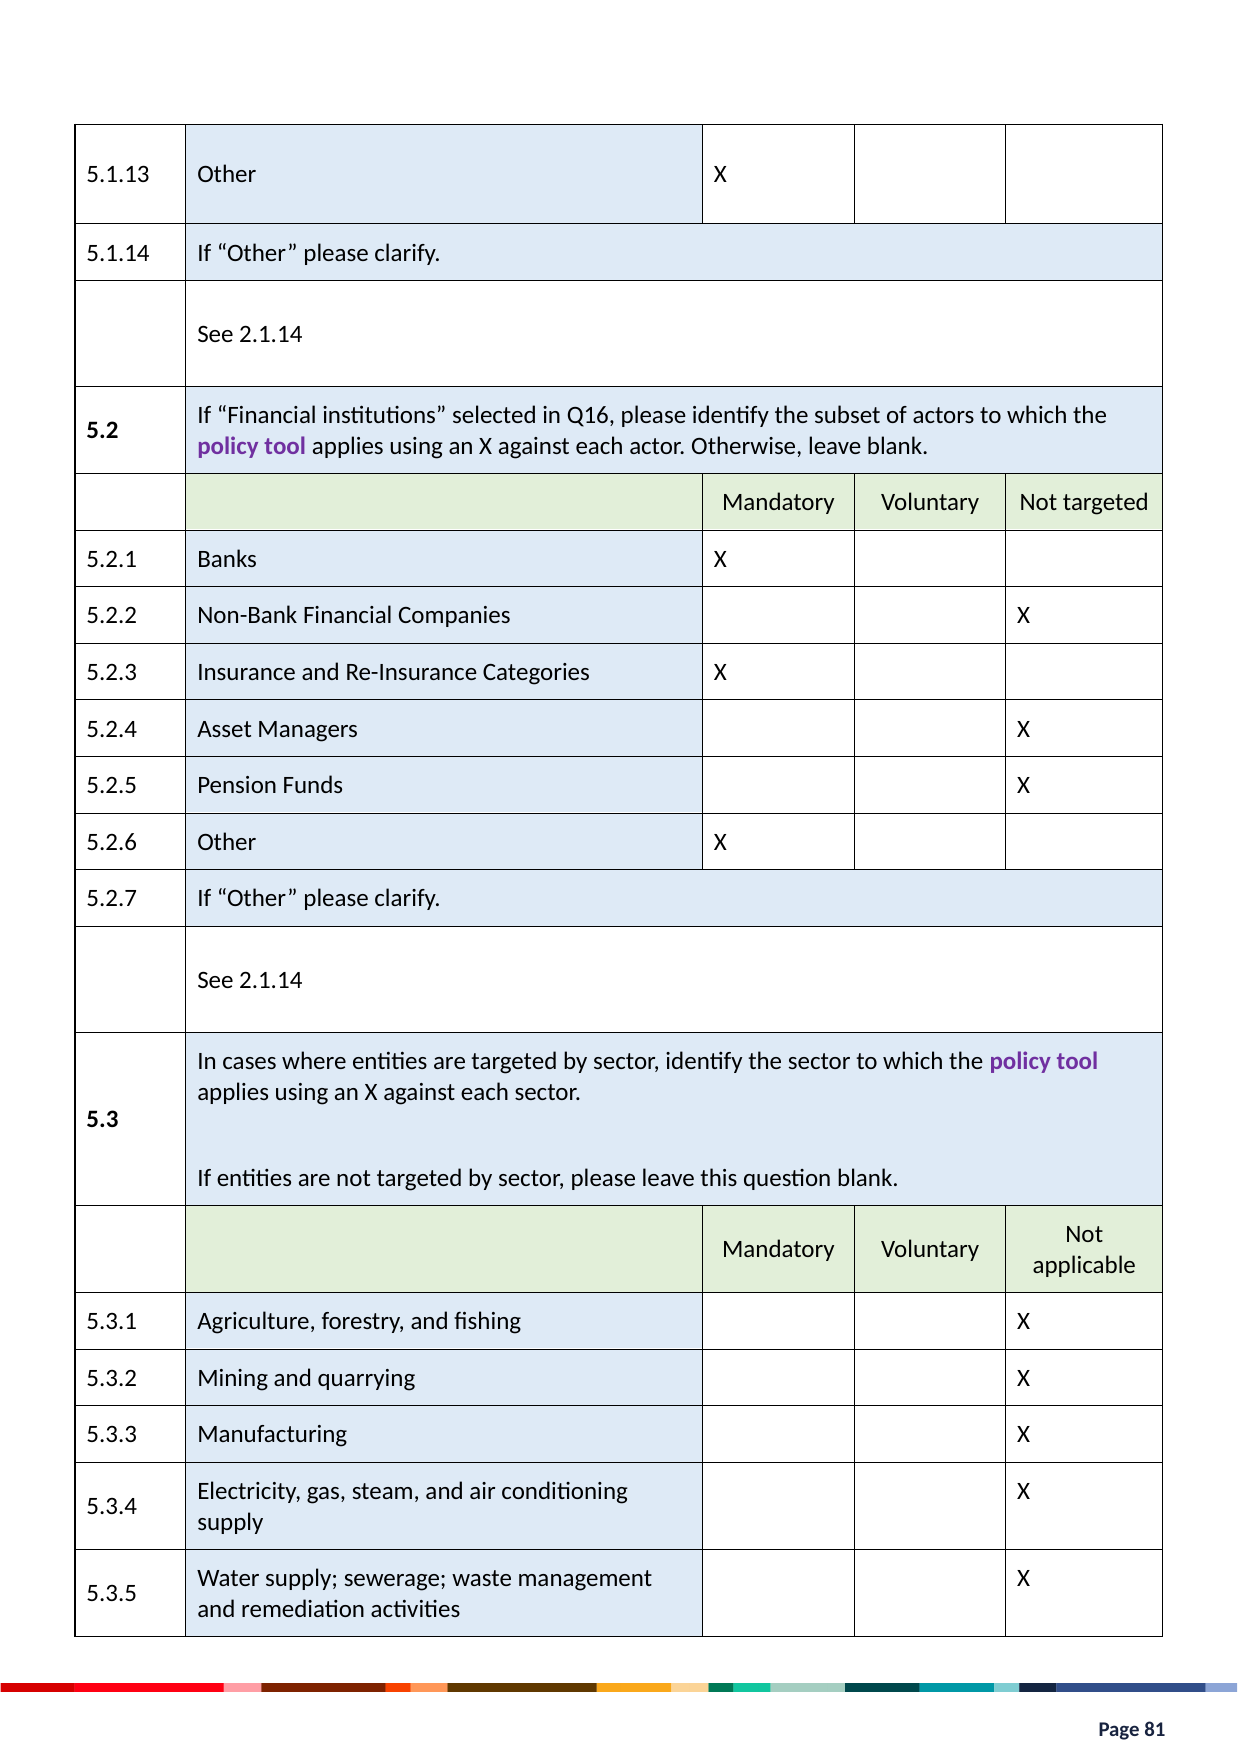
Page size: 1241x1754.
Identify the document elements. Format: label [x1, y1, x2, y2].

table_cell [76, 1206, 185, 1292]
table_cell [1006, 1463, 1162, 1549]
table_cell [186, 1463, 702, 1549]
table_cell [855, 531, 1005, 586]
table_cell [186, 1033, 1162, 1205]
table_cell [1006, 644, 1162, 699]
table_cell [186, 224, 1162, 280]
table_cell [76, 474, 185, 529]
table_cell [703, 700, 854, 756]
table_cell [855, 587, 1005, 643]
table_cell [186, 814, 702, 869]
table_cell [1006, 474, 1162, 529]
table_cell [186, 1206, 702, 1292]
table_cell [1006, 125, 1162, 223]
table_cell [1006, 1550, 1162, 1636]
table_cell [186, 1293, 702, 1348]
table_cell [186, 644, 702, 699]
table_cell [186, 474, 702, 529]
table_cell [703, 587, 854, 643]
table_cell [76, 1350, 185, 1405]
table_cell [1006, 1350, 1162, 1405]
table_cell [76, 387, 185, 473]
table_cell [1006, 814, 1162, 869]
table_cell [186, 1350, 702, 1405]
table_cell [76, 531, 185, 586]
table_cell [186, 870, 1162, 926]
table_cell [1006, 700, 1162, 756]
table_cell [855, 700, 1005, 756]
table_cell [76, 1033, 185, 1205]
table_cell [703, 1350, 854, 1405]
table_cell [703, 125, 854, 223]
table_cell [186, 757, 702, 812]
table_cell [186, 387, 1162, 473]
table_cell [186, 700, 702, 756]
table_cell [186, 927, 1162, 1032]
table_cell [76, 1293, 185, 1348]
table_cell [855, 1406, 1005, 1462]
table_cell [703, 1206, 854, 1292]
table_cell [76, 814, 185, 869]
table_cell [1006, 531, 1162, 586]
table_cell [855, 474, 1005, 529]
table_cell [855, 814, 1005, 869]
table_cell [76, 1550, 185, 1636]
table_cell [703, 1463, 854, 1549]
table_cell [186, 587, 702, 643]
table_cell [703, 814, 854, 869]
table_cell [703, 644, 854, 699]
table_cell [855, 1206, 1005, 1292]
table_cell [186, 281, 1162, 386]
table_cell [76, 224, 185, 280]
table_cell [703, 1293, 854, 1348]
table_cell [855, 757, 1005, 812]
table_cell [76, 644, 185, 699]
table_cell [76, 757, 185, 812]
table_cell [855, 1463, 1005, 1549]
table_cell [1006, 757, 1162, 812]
picture [0, 1683, 1236, 1692]
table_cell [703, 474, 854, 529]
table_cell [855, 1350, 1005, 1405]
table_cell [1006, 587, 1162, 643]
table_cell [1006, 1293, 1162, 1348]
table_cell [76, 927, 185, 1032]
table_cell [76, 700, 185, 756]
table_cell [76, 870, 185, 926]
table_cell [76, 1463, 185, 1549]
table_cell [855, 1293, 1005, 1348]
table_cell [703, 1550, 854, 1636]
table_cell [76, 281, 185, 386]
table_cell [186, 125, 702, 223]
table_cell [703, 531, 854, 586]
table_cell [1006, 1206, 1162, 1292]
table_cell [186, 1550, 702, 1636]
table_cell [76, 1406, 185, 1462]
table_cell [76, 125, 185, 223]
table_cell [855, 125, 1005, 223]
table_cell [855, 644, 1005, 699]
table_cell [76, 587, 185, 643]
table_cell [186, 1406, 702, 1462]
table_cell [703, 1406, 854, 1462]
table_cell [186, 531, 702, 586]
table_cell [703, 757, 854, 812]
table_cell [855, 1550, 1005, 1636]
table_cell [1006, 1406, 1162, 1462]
